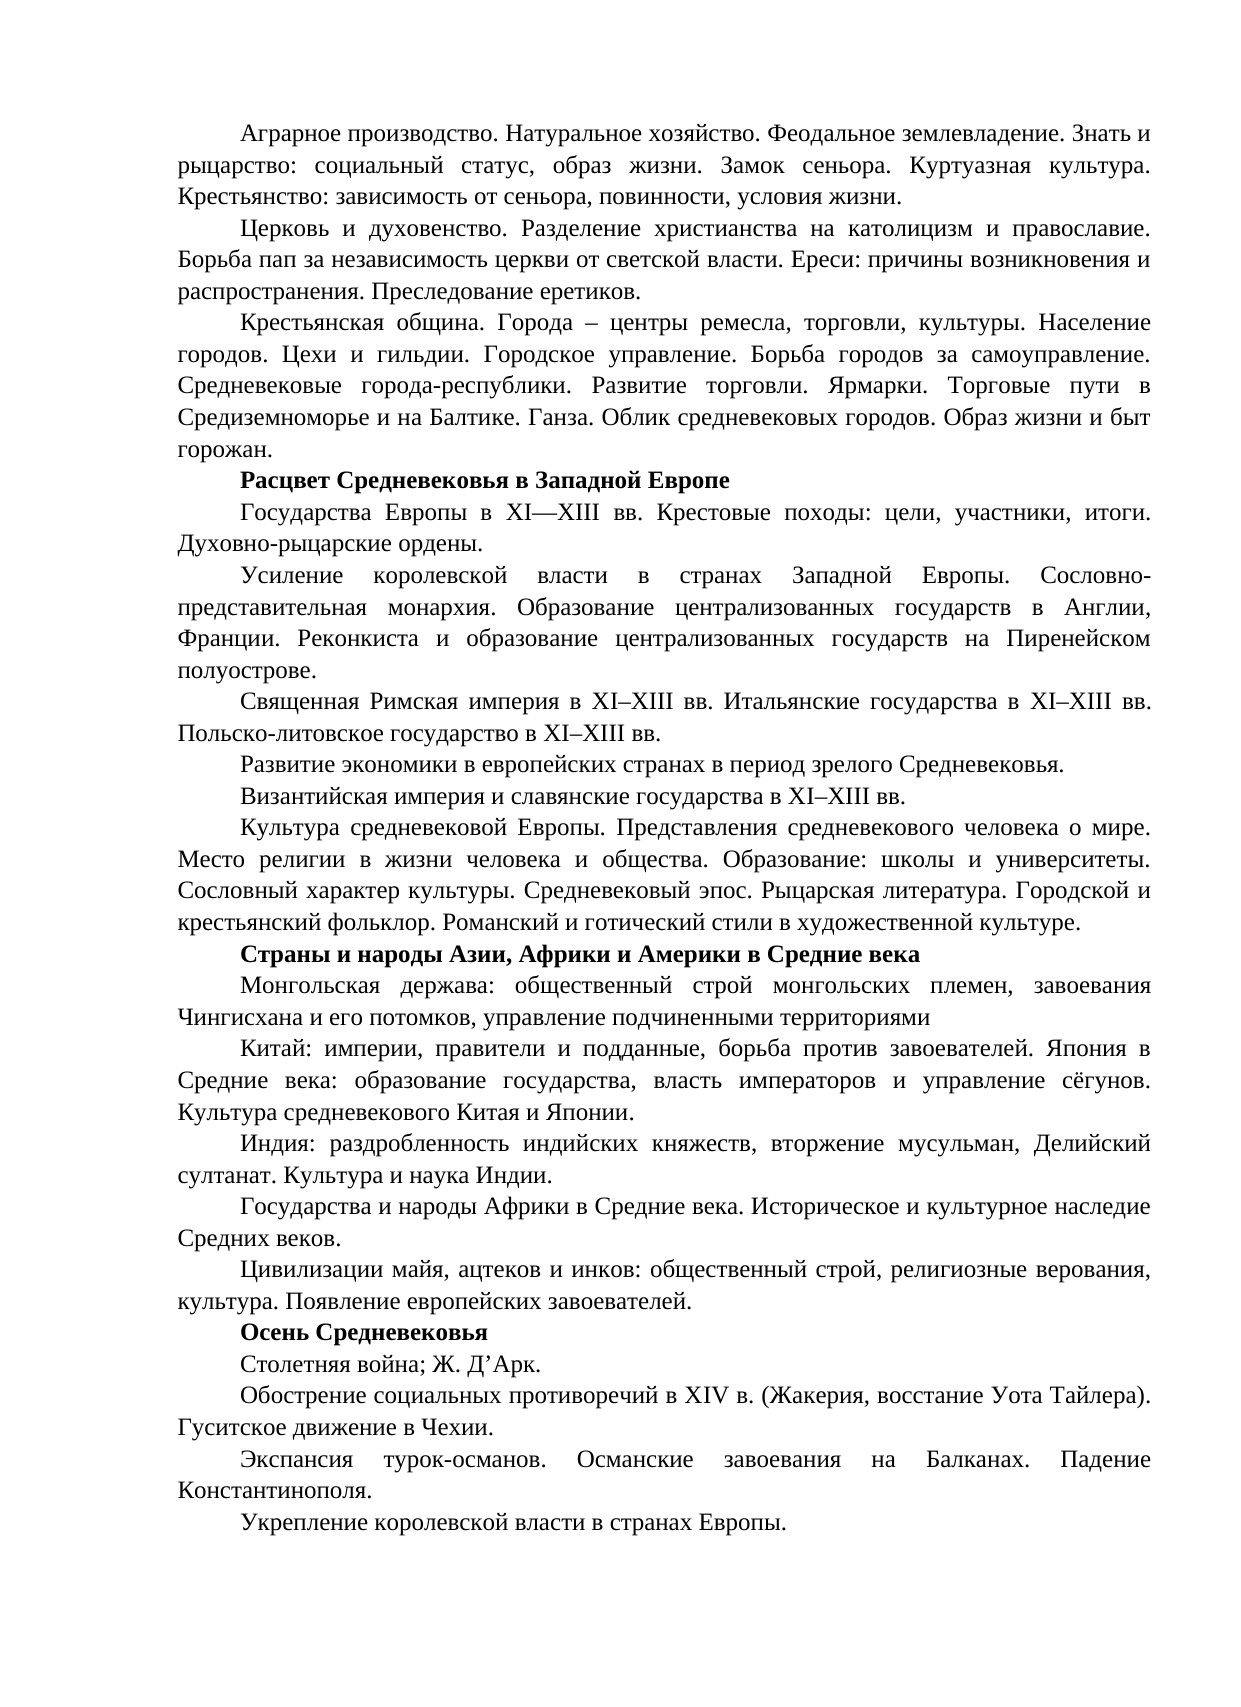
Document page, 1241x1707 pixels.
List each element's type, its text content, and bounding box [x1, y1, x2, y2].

text Индия: раздробленность индийских княжеств, вторжение мусульман, Делийский султанат. Культура и наука Индии. [177, 1128, 1152, 1188]
text Крестьянская община. Города ‒ центры ремесла, торговли, культуры. Население городов. Цехи и гильдии. Городское управление. Борьба городов за самоуправление. Средневековые города-республики. Развитие торговли. Ярмарки. Торговые пути в Средиземноморье и на Балтике. Ганза. Облик средневековых городов. Образ жизни и быт горожан. [177, 307, 1152, 462]
text Церковь и духовенство. Разделение христианства на католицизм и православие. Борьба пап за независимость церкви от светской власти. Ереси: причины возникновения и распространения. Преследование еретиков. [177, 213, 1152, 305]
text Священная Римская империя в ХI‒XIII вв. Итальянские государства в XI‒XIII вв. Польско-литовское государство в ХI‒XIII вв. [177, 686, 1152, 747]
text Византийская империя и славянские государства в ХI‒XIII вв. [177, 781, 1152, 810]
text Осень Средневековья [177, 1317, 1152, 1346]
text Китай: империи, правители и подданные, борьба против завоевателей. Япония в Средние века: образование государства, власть императоров и управление сёгунов. Культура средневекового Китая и Японии. [177, 1033, 1152, 1125]
text Государства Европы в XI—XIII вв. Крестовые походы: цели, участники, итоги. Духовно-рыцарские ордены. [177, 497, 1152, 557]
text Расцвет Средневековья в Западной Европе [177, 465, 1152, 494]
text Культура средневековой Европы. Представления средневекового человека о мире. Место религии в жизни человека и общества. Образование: школы и университеты. Сословный характер культуры. Средневековый эпос. Рыцарская литература. Городской и крестьянский фольклор. Романский и готический стили в художественной культуре. [177, 812, 1152, 936]
text Аграрное производство. Натуральное хозяйство. Феодальное землевладение. Знать и рыцарство: социальный статус, образ жизни. Замок сеньора. Куртуазная культура. Крестьянство: зависимость от сеньора, повинности, условия жизни. [177, 118, 1152, 210]
text Цивилизации майя, ацтеков и инков: общественный строй, религиозные верования, культура. Появление европейских завоевателей. [177, 1254, 1152, 1315]
text Государства и народы Африки в Средние века. Историческое и культурное наследие Средних веков. [177, 1191, 1152, 1252]
text Обострение социальных противоречий в ХIV в. (Жакерия, восстание Уота Тайлера). Гуситское движение в Чехии. [177, 1381, 1152, 1441]
text Укрепление королевской власти в странах Европы. [177, 1507, 1152, 1536]
text Монгольская держава: общественный строй монгольских племен, завоевания Чингисхана и его потомков, управление подчиненными территориями [177, 970, 1152, 1031]
text Столетняя война; Ж. Д’Арк. [177, 1349, 1152, 1378]
text Страны и народы Азии, Африки и Америки в Средние века [177, 939, 1152, 967]
text Экспансия турок-османов. Османские завоевания на Балканах. Падение Константинополя. [177, 1444, 1152, 1504]
text Развитие экономики в европейских странах в период зрелого Средневековья. [177, 749, 1152, 778]
text Усиление королевской власти в странах Западной Европы. Сословно-представительная монархия. Образование централизованных государств в Англии, Франции. Реконкиста и образование централизованных государств на Пиренейском полуострове. [177, 560, 1152, 683]
